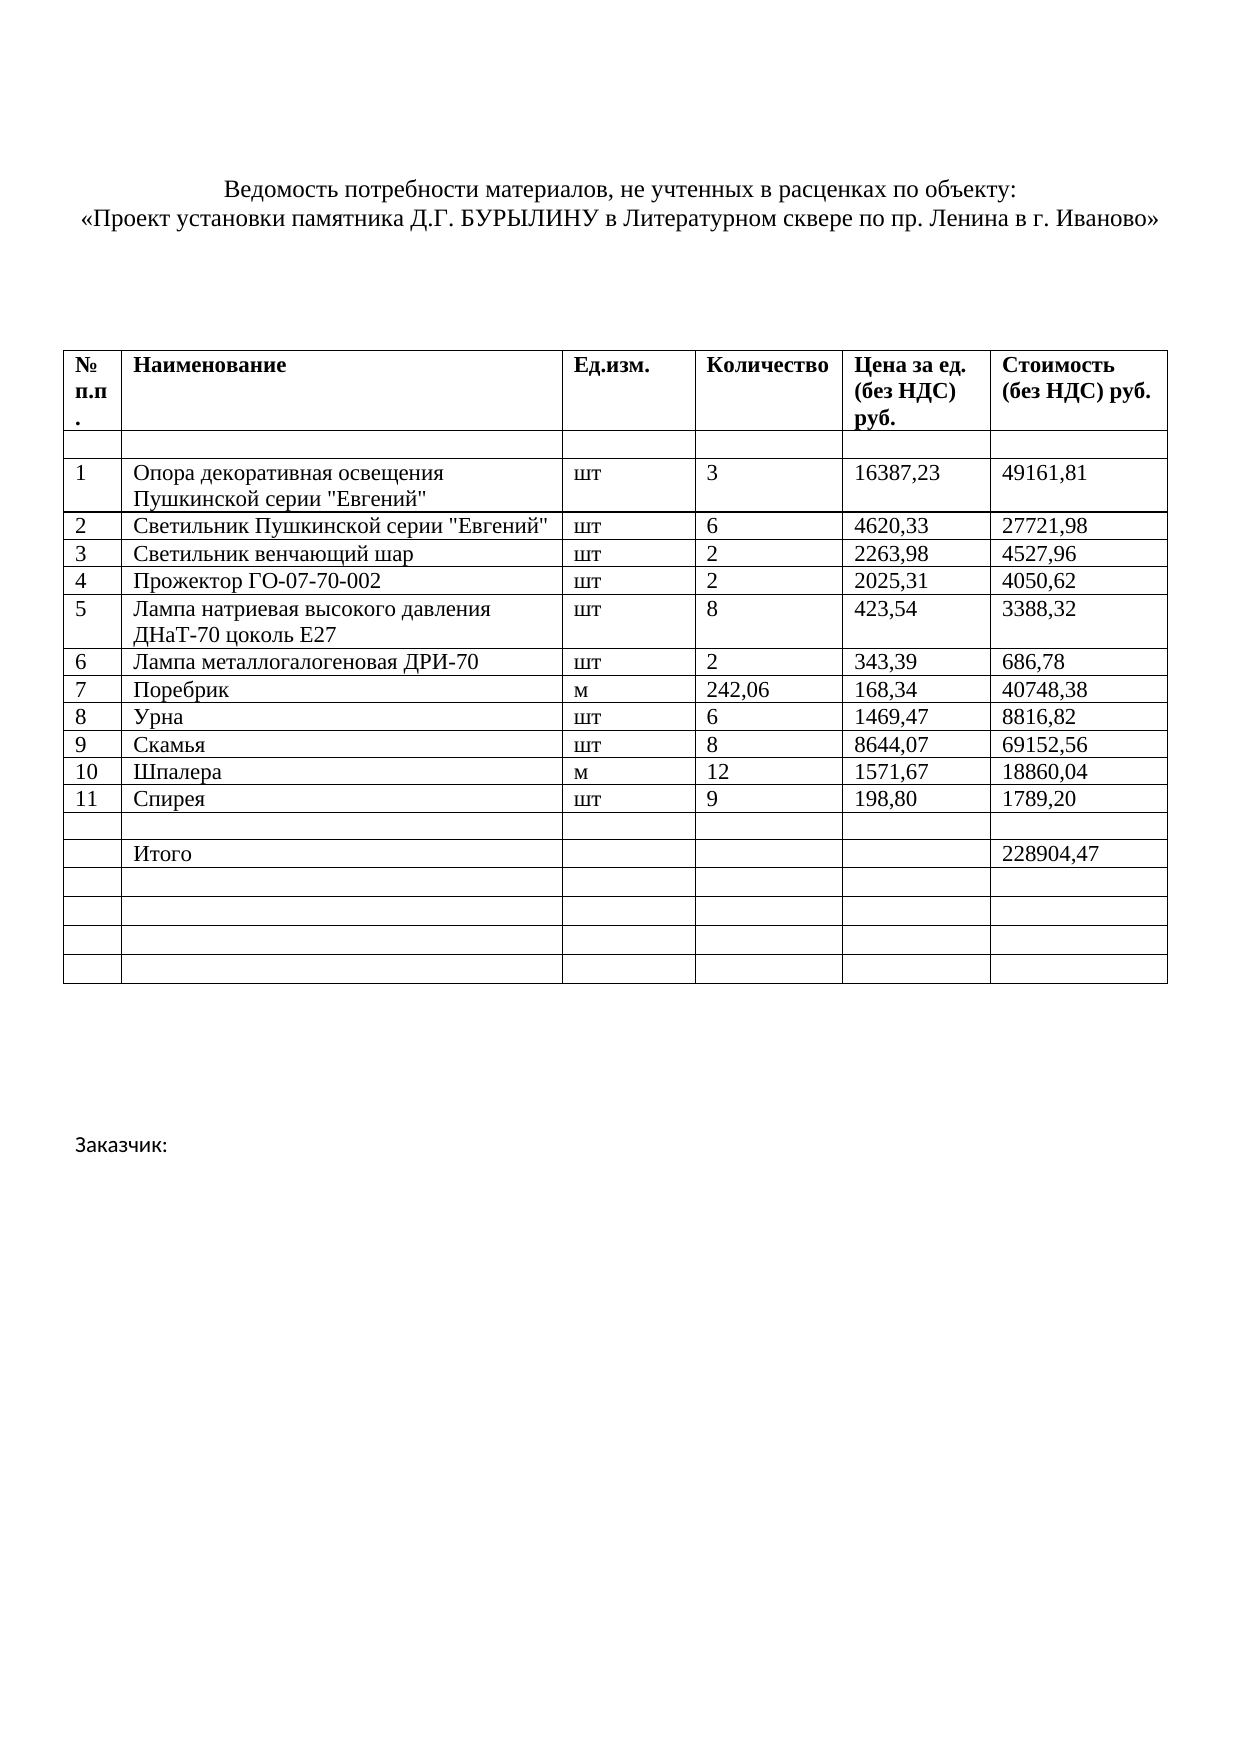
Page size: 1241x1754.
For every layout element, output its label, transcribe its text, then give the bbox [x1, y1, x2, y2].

table_cell Лампа металлогалогеновая ДРИ-70 [122, 649, 562, 675]
table_cell 1469,47 [843, 703, 990, 729]
table_cell 2 [64, 513, 121, 539]
table_cell [563, 926, 695, 954]
table_cell [563, 955, 695, 983]
table_cell [696, 431, 842, 458]
table_cell Итого [122, 840, 562, 867]
table_cell 6 [696, 703, 842, 729]
table_cell [122, 868, 562, 896]
table_cell Лампа натриевая высокого давления ДНаТ-70 цоколь Е27 [122, 595, 562, 647]
table_header Ед.изм. [563, 351, 695, 430]
table_cell [122, 431, 562, 458]
table_cell 3 [64, 540, 121, 566]
table_cell 2 [696, 567, 842, 594]
table_cell шт [563, 731, 695, 757]
table_cell шт [563, 703, 695, 729]
table_cell 27721,98 [991, 513, 1167, 539]
text Заказчик: [75, 1130, 1165, 1158]
table_cell 2 [696, 649, 842, 675]
table_cell [64, 840, 121, 867]
table_cell 8 [696, 595, 842, 647]
table_cell 4 [64, 567, 121, 594]
table_cell 7 [64, 676, 121, 702]
table_cell Шпалера [122, 758, 562, 784]
table_cell [991, 431, 1167, 458]
table_cell 6 [696, 513, 842, 539]
table_cell 9 [696, 785, 842, 812]
table_cell шт [563, 459, 695, 511]
table_cell 8816,82 [991, 703, 1167, 729]
table_cell 3 [696, 459, 842, 511]
table_cell 9 [64, 731, 121, 757]
table_cell [843, 897, 990, 925]
table_cell шт [563, 567, 695, 594]
table_cell 1789,20 [991, 785, 1167, 812]
table_cell 198,80 [843, 785, 990, 812]
table_cell [122, 926, 562, 954]
table_cell шт [563, 595, 695, 647]
table_cell Опора декоративная освещения Пушкинской серии "Евгений" [122, 459, 562, 511]
table_cell [991, 868, 1167, 896]
table_cell 8644,07 [843, 731, 990, 757]
table_cell 6 [64, 649, 121, 675]
table_cell [843, 840, 990, 867]
table_cell м [563, 676, 695, 702]
table_cell Светильник Пушкинской серии "Евгений" [122, 513, 562, 539]
table_cell [696, 840, 842, 867]
table_cell 10 [64, 758, 121, 784]
table_cell 4050,62 [991, 567, 1167, 594]
table_cell 4527,96 [991, 540, 1167, 566]
table_cell [563, 431, 695, 458]
table_cell [991, 955, 1167, 983]
table_cell 16387,23 [843, 459, 990, 511]
table_cell 40748,38 [991, 676, 1167, 702]
table_cell [696, 926, 842, 954]
table_cell [696, 955, 842, 983]
table_cell 8 [64, 703, 121, 729]
table_cell [563, 868, 695, 896]
table_cell [843, 431, 990, 458]
table_cell 4620,33 [843, 513, 990, 539]
table_cell 242,06 [696, 676, 842, 702]
table_cell Спирея [122, 785, 562, 812]
table_cell [696, 868, 842, 896]
table_cell [843, 926, 990, 954]
table_header Наименование [122, 351, 562, 430]
table_cell Светильник венчающий шар [122, 540, 562, 566]
table_cell 1571,67 [843, 758, 990, 784]
table_cell 69152,56 [991, 731, 1167, 757]
table_header Цена за ед. (без НДС) руб. [843, 351, 990, 430]
table_cell [64, 897, 121, 925]
table_cell [991, 926, 1167, 954]
table_cell шт [563, 649, 695, 675]
table_cell шт [563, 540, 695, 566]
table_header Количество [696, 351, 842, 430]
table_cell 2263,98 [843, 540, 990, 566]
table_header Стоимость (без НДС) руб. [991, 351, 1167, 430]
table_cell [64, 955, 121, 983]
table_cell [991, 813, 1167, 839]
table_cell [122, 813, 562, 839]
table_cell [563, 897, 695, 925]
table_cell Скамья [122, 731, 562, 757]
table_cell [843, 868, 990, 896]
table_cell 49161,81 [991, 459, 1167, 511]
table_cell 1 [64, 459, 121, 511]
table_cell [843, 955, 990, 983]
table_cell [64, 926, 121, 954]
table_cell 8 [696, 731, 842, 757]
table_cell 2 [696, 540, 842, 566]
table_cell шт [563, 785, 695, 812]
table_cell [563, 813, 695, 839]
table_cell 12 [696, 758, 842, 784]
table_cell [122, 955, 562, 983]
table_cell 3388,32 [991, 595, 1167, 647]
table_cell Прожектор ГО-07-70-002 [122, 567, 562, 594]
table_cell 18860,04 [991, 758, 1167, 784]
table_cell [64, 431, 121, 458]
table_cell м [563, 758, 695, 784]
table_cell 423,54 [843, 595, 990, 647]
text Ведомость потребности материалов, не учтенных в расценках по объекту: «Проект установки памятника Д.Г. БУРЫЛИНУ в Литературном сквере по пр. Ленина в г. Иваново» [75, 174, 1165, 232]
table_cell [991, 897, 1167, 925]
table_cell [696, 897, 842, 925]
table_cell шт [563, 513, 695, 539]
table_cell [64, 868, 121, 896]
table_cell [843, 813, 990, 839]
table_cell 228904,47 [991, 840, 1167, 867]
table_cell [64, 813, 121, 839]
table_cell [696, 813, 842, 839]
table_cell Урна [122, 703, 562, 729]
table_cell [122, 897, 562, 925]
table_cell 686,78 [991, 649, 1167, 675]
table_cell 11 [64, 785, 121, 812]
table_cell [563, 840, 695, 867]
table_cell 168,34 [843, 676, 990, 702]
table_header № п.п. [64, 351, 121, 430]
table_cell 5 [64, 595, 121, 647]
table_cell Поребрик [122, 676, 562, 702]
table_cell 343,39 [843, 649, 990, 675]
table_cell 2025,31 [843, 567, 990, 594]
